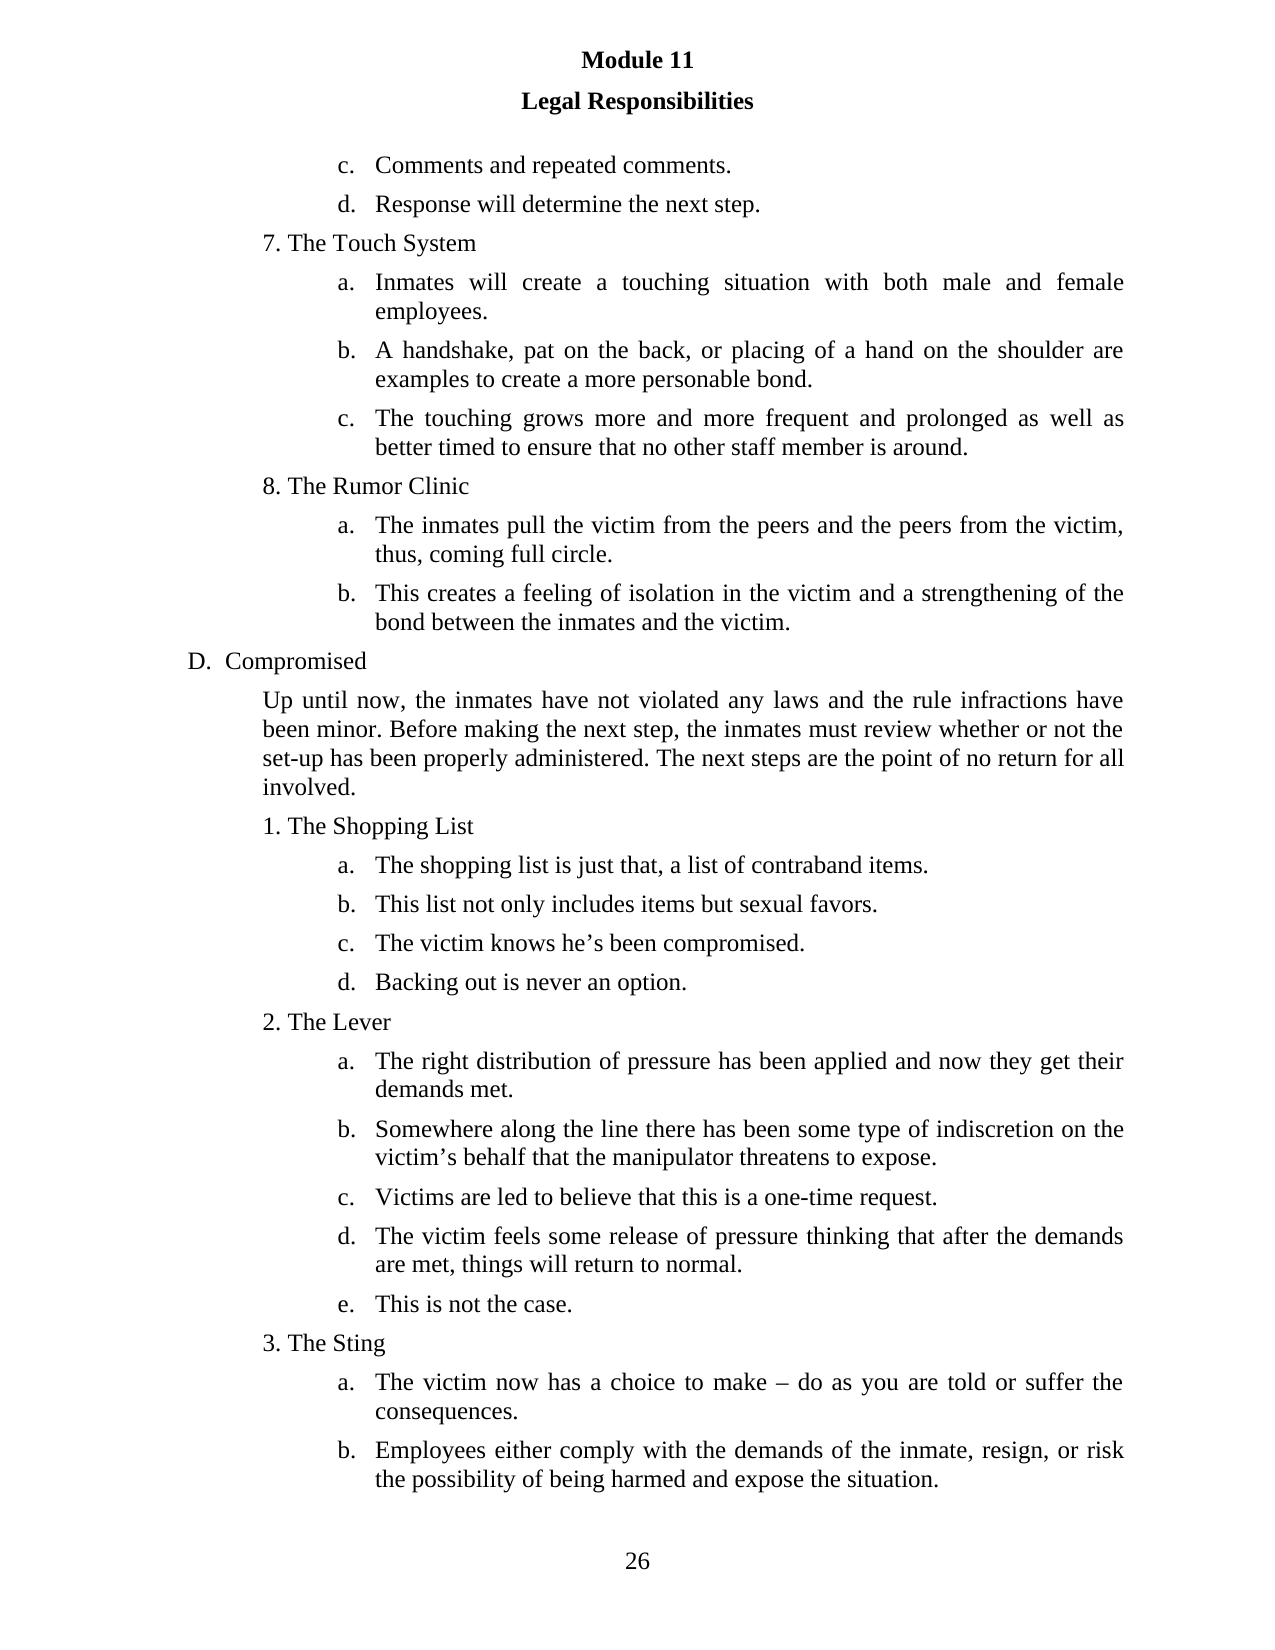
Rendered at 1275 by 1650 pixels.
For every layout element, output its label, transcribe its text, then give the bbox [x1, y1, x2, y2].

list The Rumor Clinic [262, 471, 1125, 500]
list The right distribution of pressure has been applied and now they get their demands met. [337, 1046, 1125, 1103]
list Comments and repeated comments. [337, 150, 1125, 179]
list This creates a feeling of isolation in the victim and a strengthening of the bond between the inmates and the victim. [337, 578, 1125, 636]
list The victim feels some release of pressure thinking that after the demands are met, things will return to normal. [337, 1221, 1125, 1278]
list Somewhere along the line there has been some type of indiscretion on the victim’s behalf that the manipulator threatens to expose. [337, 1114, 1125, 1171]
list The inmates pull the victim from the peers and the peers from the victim, thus, coming full circle. [337, 510, 1125, 568]
list This list not only includes items but sexual favors. [337, 889, 1125, 918]
list The Sting [262, 1328, 1125, 1357]
list The Lever [262, 1007, 1125, 1035]
list The Shopping List [262, 811, 1125, 839]
list Backing out is never an option. [337, 967, 1125, 996]
list The victim knows he’s been compromised. [337, 928, 1125, 957]
list The touching grows more and more frequent and prolonged as well as better timed to ensure that no other staff member is around. [337, 403, 1125, 461]
list Victims are led to believe that this is a one-time request. [337, 1182, 1125, 1210]
list Inmates will create a touching situation with both male and female employees. [337, 267, 1125, 325]
list The Touch System [262, 228, 1125, 257]
list Response will determine the next step. [337, 189, 1125, 218]
list Compromised [187, 646, 1125, 675]
list This is not the case. [337, 1289, 1125, 1317]
list Employees either comply with the demands of the inmate, resign, or risk the possibility of being harmed and expose the situation. [337, 1435, 1125, 1492]
list The shopping list is just that, a list of contraband items. [337, 850, 1125, 879]
list The victim now has a choice to make – do as you are told or suffer the consequences. [337, 1367, 1125, 1424]
text Up until now, the inmates have not violated any laws and the rule infractions have been minor. Before making the next step, the inmates must review whether or not the set-up has been properly administered. The next steps are the point of no return for all involved. [262, 685, 1125, 800]
list A handshake, pat on the back, or placing of a hand on the shoulder are examples to create a more personable bond. [337, 335, 1125, 393]
